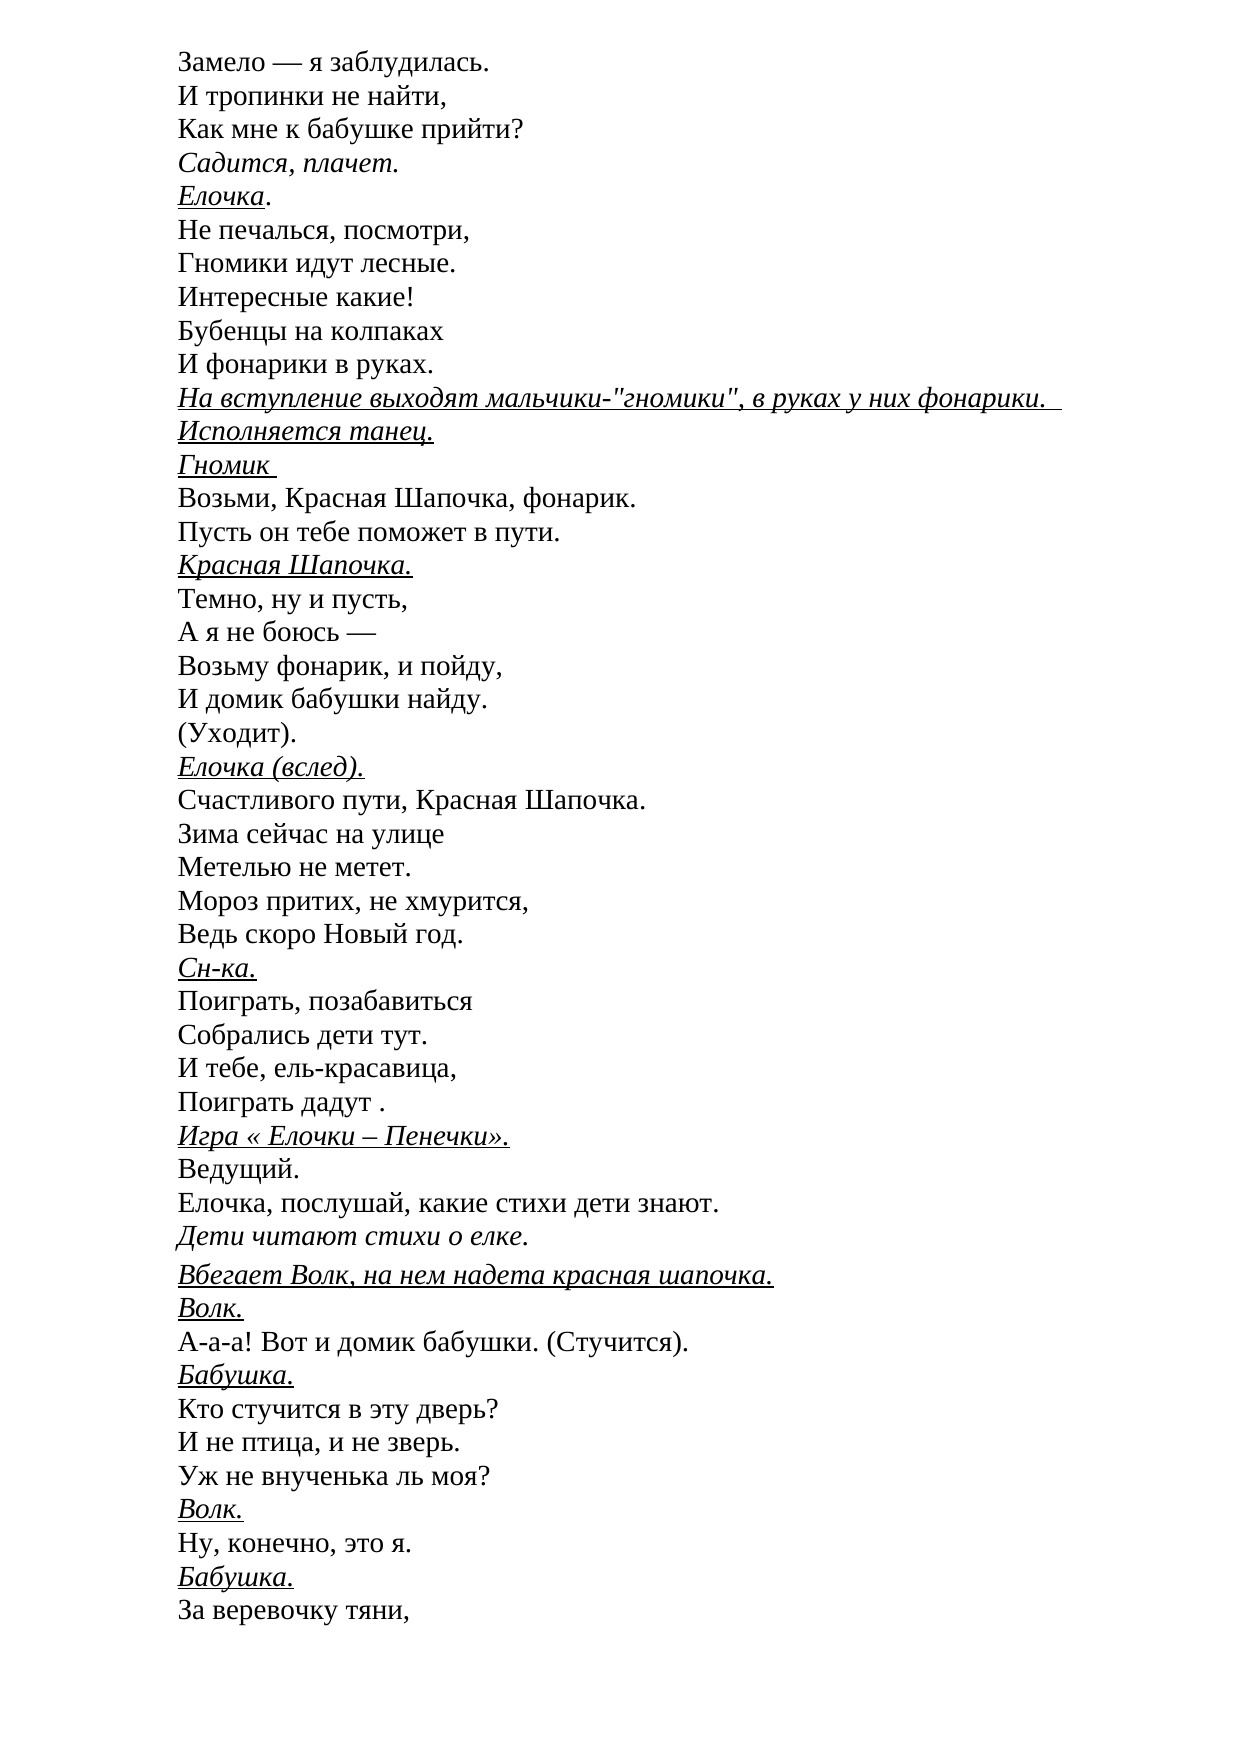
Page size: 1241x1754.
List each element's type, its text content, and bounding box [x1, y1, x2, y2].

text (Уходит). [177, 715, 1152, 749]
text Мороз притих, не хмурится, [177, 883, 1152, 916]
text Темно, ну и пусть, [177, 581, 1152, 614]
text За веревочку тяни, [177, 1592, 1152, 1626]
text Гномики идут лесные. [177, 246, 1152, 279]
text Интересные какие! [177, 279, 1152, 313]
text И фонарики в руках. [177, 346, 1152, 380]
text Ведущий. [177, 1151, 1152, 1185]
text На вступление выходят мальчики-"гномики", в руках у них фонарики. Исполняется танец. [177, 380, 1152, 447]
text Кто стучится в эту дверь? [177, 1391, 1152, 1424]
text Вбегает Волк, на нем надета красная шапочка. [177, 1257, 1152, 1290]
text Волк. [177, 1290, 1152, 1324]
text Сн-ка. [177, 950, 1152, 983]
text Возьми, Красная Шапочка, фонарик. [177, 480, 1152, 514]
text Возьму фонарик, и пойду, [177, 648, 1152, 682]
text Собрались дети тут. [177, 1017, 1152, 1051]
text Красная Шапочка. [177, 547, 1152, 581]
text Игра « Елочки – Пенечки». [177, 1118, 1152, 1151]
text Счастливого пути, Красная Шапочка. [177, 782, 1152, 816]
text Бабушка. [177, 1559, 1152, 1592]
text А я не боюсь — [177, 614, 1152, 648]
text Замело — я заблудилась. [177, 44, 1152, 78]
text Не печалься, посмотри, [177, 212, 1152, 246]
text Пусть он тебе поможет в пути. [177, 514, 1152, 547]
text Елочка (вслед). [177, 749, 1152, 782]
text Поиграть, позабавиться [177, 983, 1152, 1017]
text Уж не внученька ль моя? [177, 1458, 1152, 1492]
text Ну, конечно, это я. [177, 1525, 1152, 1559]
text Бубенцы на колпаках [177, 313, 1152, 346]
text Поиграть дадут . [177, 1084, 1152, 1118]
text Метелью не метет. [177, 849, 1152, 883]
text А-а-а! Вот и домик бабушки. (Стучится). [177, 1324, 1152, 1357]
text Бабушка. [177, 1357, 1152, 1391]
text Как мне к бабушке прийти? [177, 111, 1152, 145]
text И тебе, ель-красавица, [177, 1051, 1152, 1084]
text Зима сейчас на улице [177, 816, 1152, 849]
text Ведь скоро Новый год. [177, 916, 1152, 950]
text Дети читают стихи о елке. [177, 1218, 1152, 1252]
text Елочка, послушай, какие стихи дети знают. [177, 1185, 1152, 1218]
text И не птица, и не зверь. [177, 1424, 1152, 1458]
text Волк. [177, 1492, 1152, 1525]
text И домик бабушки найду. [177, 682, 1152, 715]
text Гномик [177, 447, 1152, 480]
text Елочка. [177, 178, 1152, 212]
text Садится, плачет. [177, 145, 1152, 178]
text И тропинки не найти, [177, 78, 1152, 111]
